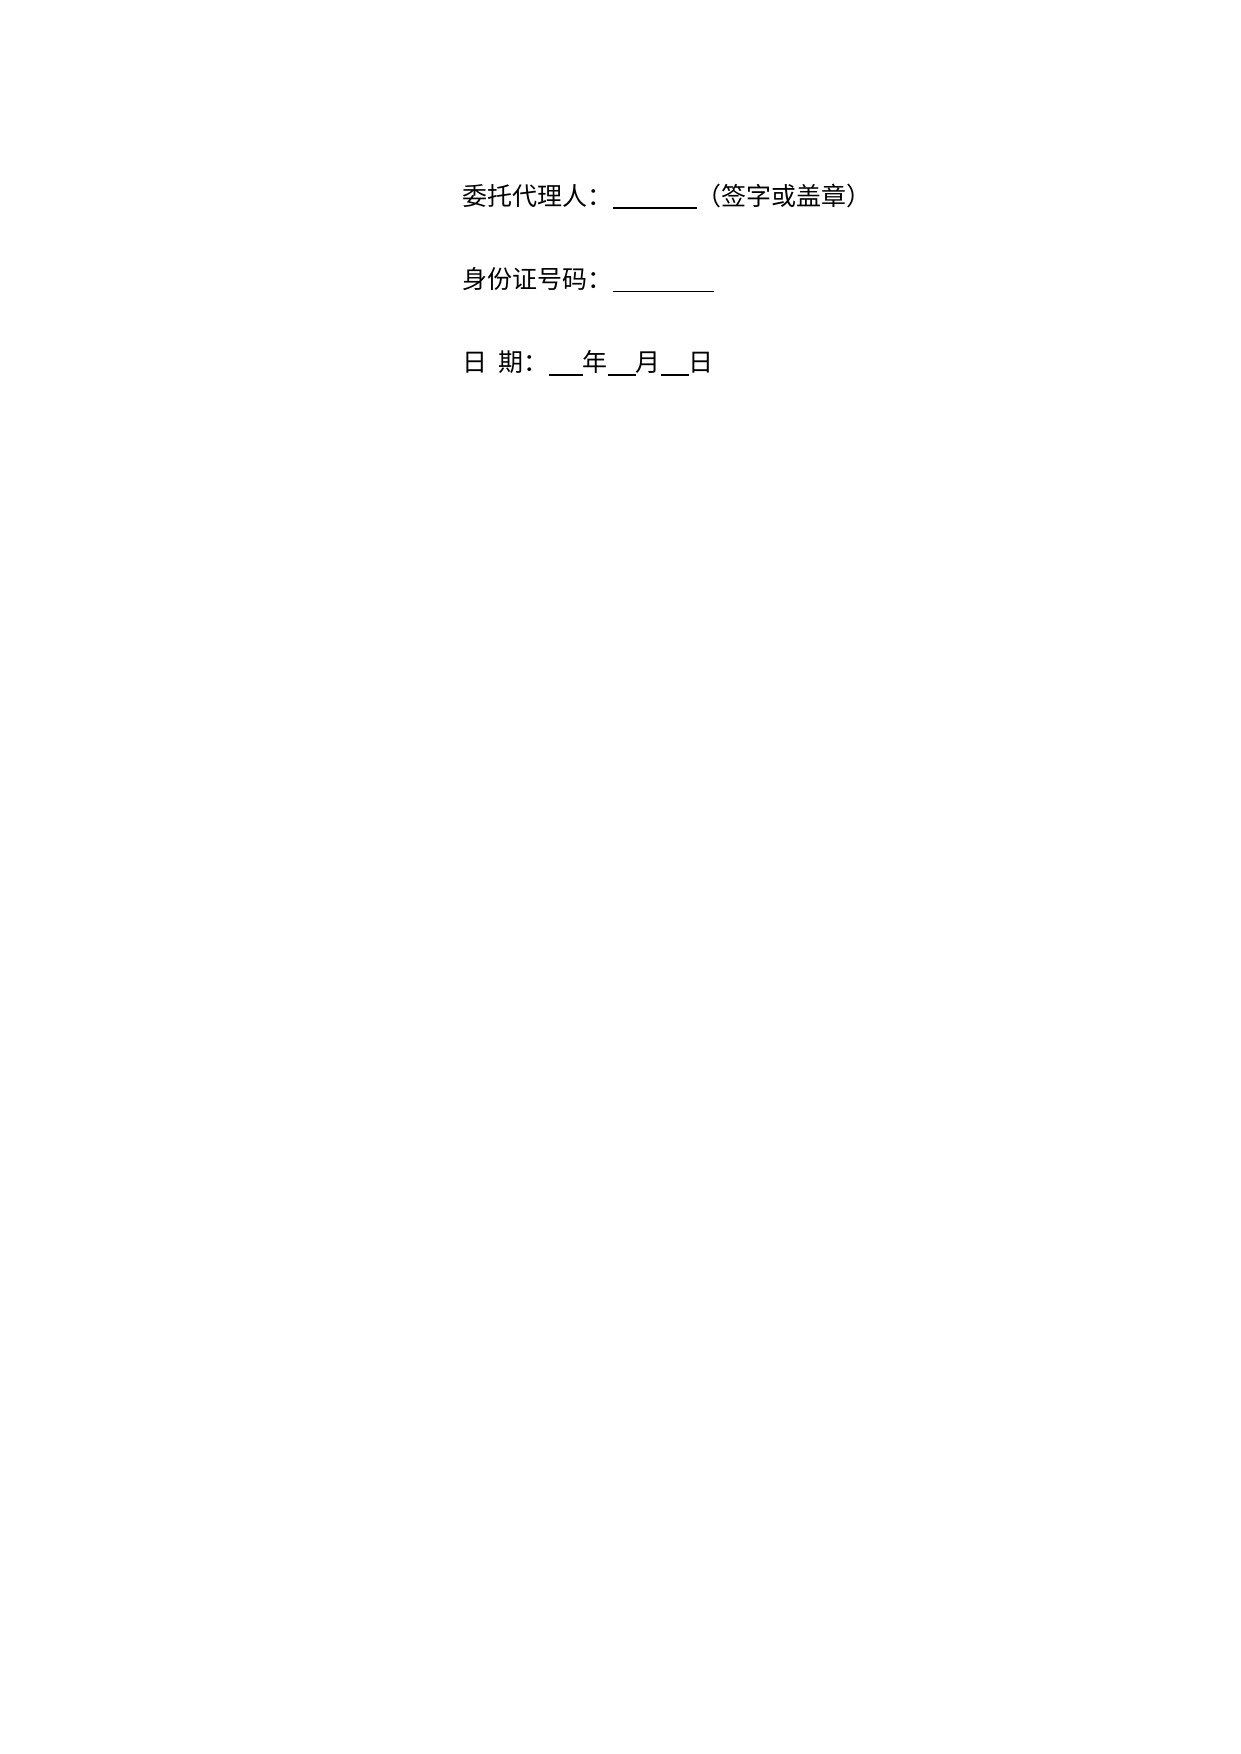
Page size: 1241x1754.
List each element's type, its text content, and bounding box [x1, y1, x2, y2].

text 身份证号码： [187, 245, 1053, 310]
text 委托代理人： （签字或盖章） [187, 162, 1053, 227]
text 日 期： 年 月 日 [187, 328, 1053, 393]
